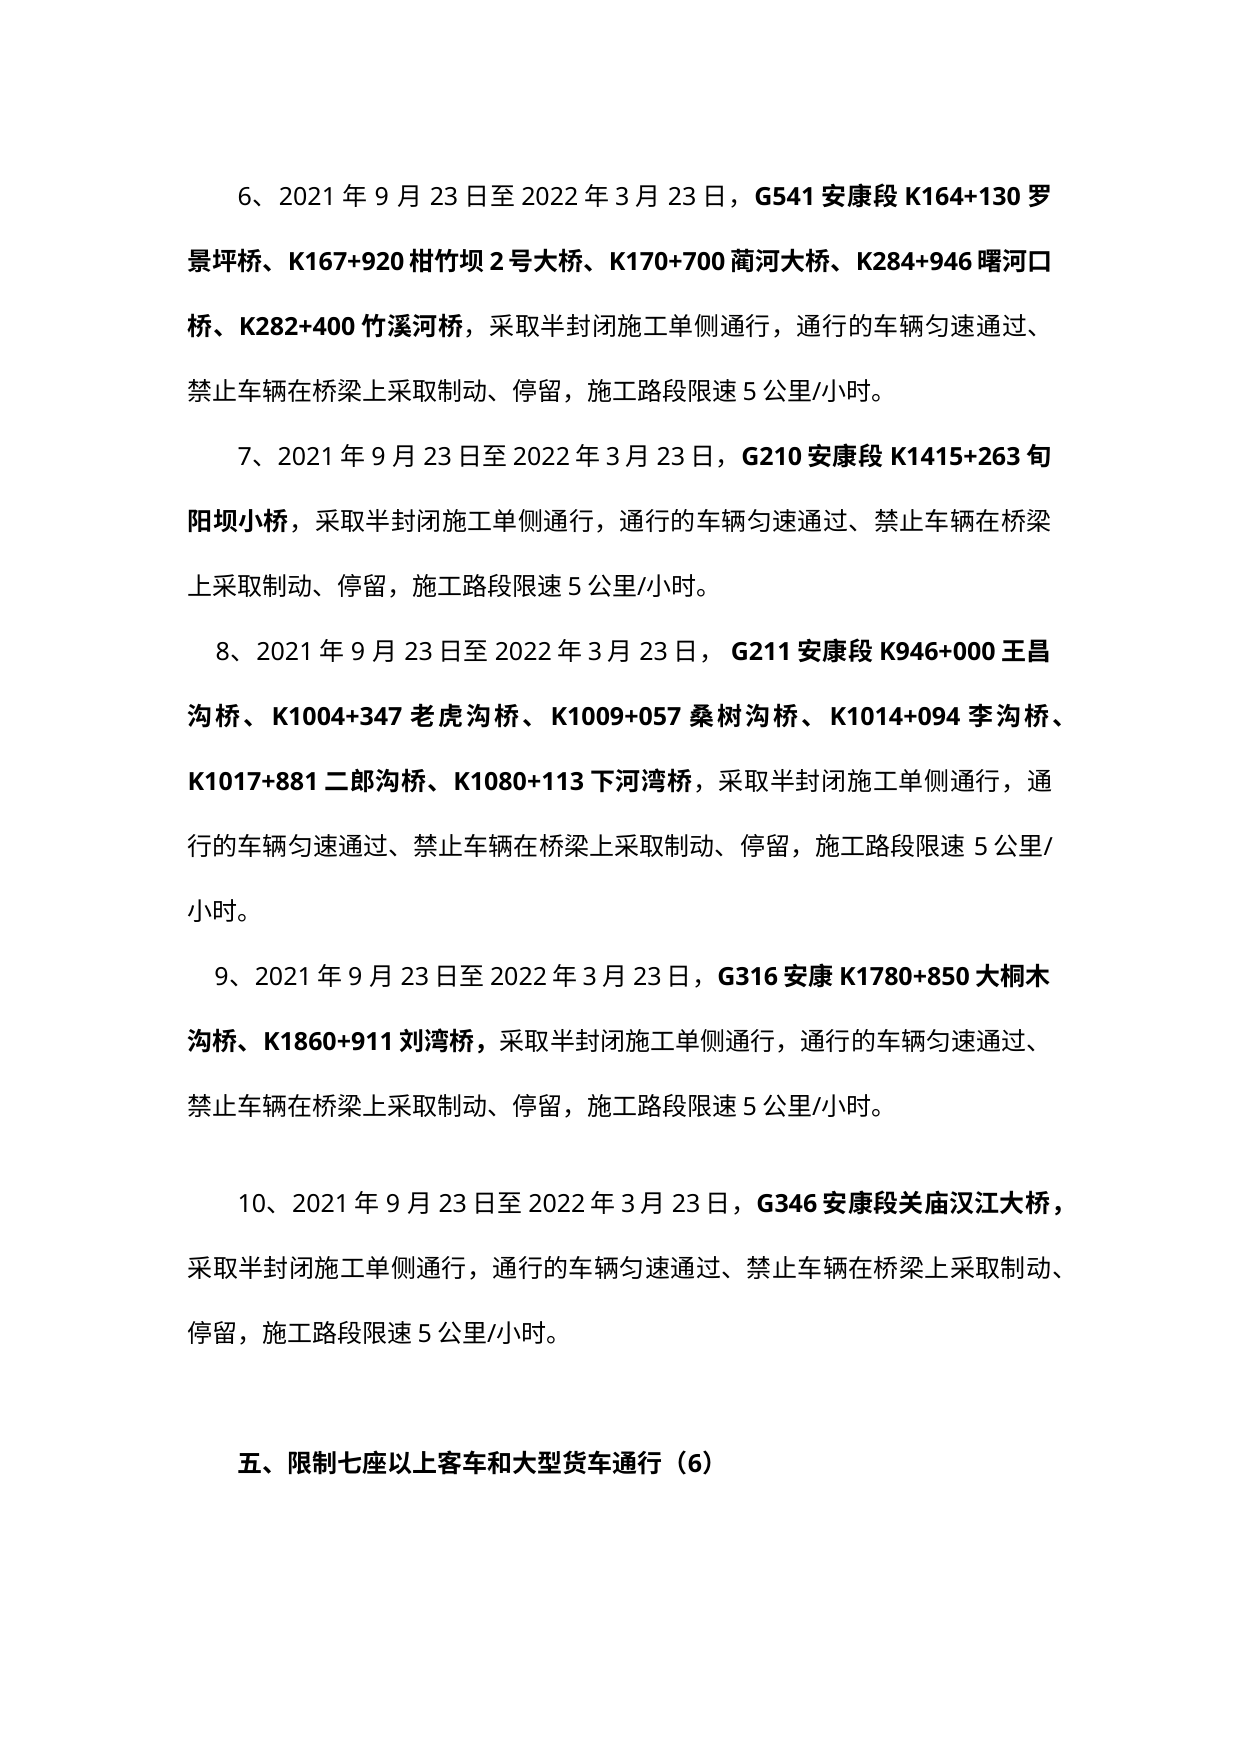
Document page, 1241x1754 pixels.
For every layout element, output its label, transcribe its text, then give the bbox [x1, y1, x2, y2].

text 6、2021年 9 月 23日至2022年3月 23日，G541安康段K164+130罗景坪桥、K167+920柑竹坝2号大桥、K170+700蔺河大桥、K284+946曙河口桥、K282+400竹溪河桥，采取半封闭施工单侧通行，通行的车辆匀速通过、禁止车辆在桥梁上采取制动、停留，施工路段限速5公里/小时。 [187, 162, 1053, 422]
text 9、2021年 9 月 23日至2022年3月 23日，G316安康K1780+850大桐木沟桥、K1860+911刘湾桥，采取半封闭施工单侧通行，通行的车辆匀速通过、禁止车辆在桥梁上采取制动、停留，施工路段限速5公里/小时。 [187, 942, 1053, 1137]
text 10、2021年 9 月 23日至2022年3月 23日，G346安康段关庙汉江大桥，采取半封闭施工单侧通行，通行的车辆匀速通过、禁止车辆在桥梁上采取制动、停留，施工路段限速5公里/小时。 [187, 1169, 1053, 1364]
text 8、2021年 9 月 23日至2022年3月 23日， G211安康段K946+000王昌沟桥、K1004+347老虎沟桥、K1009+057桑树沟桥、K1014+094李沟桥、K1017+881二郎沟桥、K1080+113下河湾桥，采取半封闭施工单侧通行，通行的车辆匀速通过、禁止车辆在桥梁上采取制动、停留，施工路段限速5公里/小时。 [187, 617, 1053, 942]
text 7、2021年 9 月23日至2022年3月 23日，G210安康段 K1415+263旬阳坝小桥，采取半封闭施工单侧通行，通行的车辆匀速通过、禁止车辆在桥梁上采取制动、停留，施工路段限速5公里/小时。 [187, 422, 1053, 617]
text 五、限制七座以上客车和大型货车通行（6） [187, 1429, 1053, 1494]
